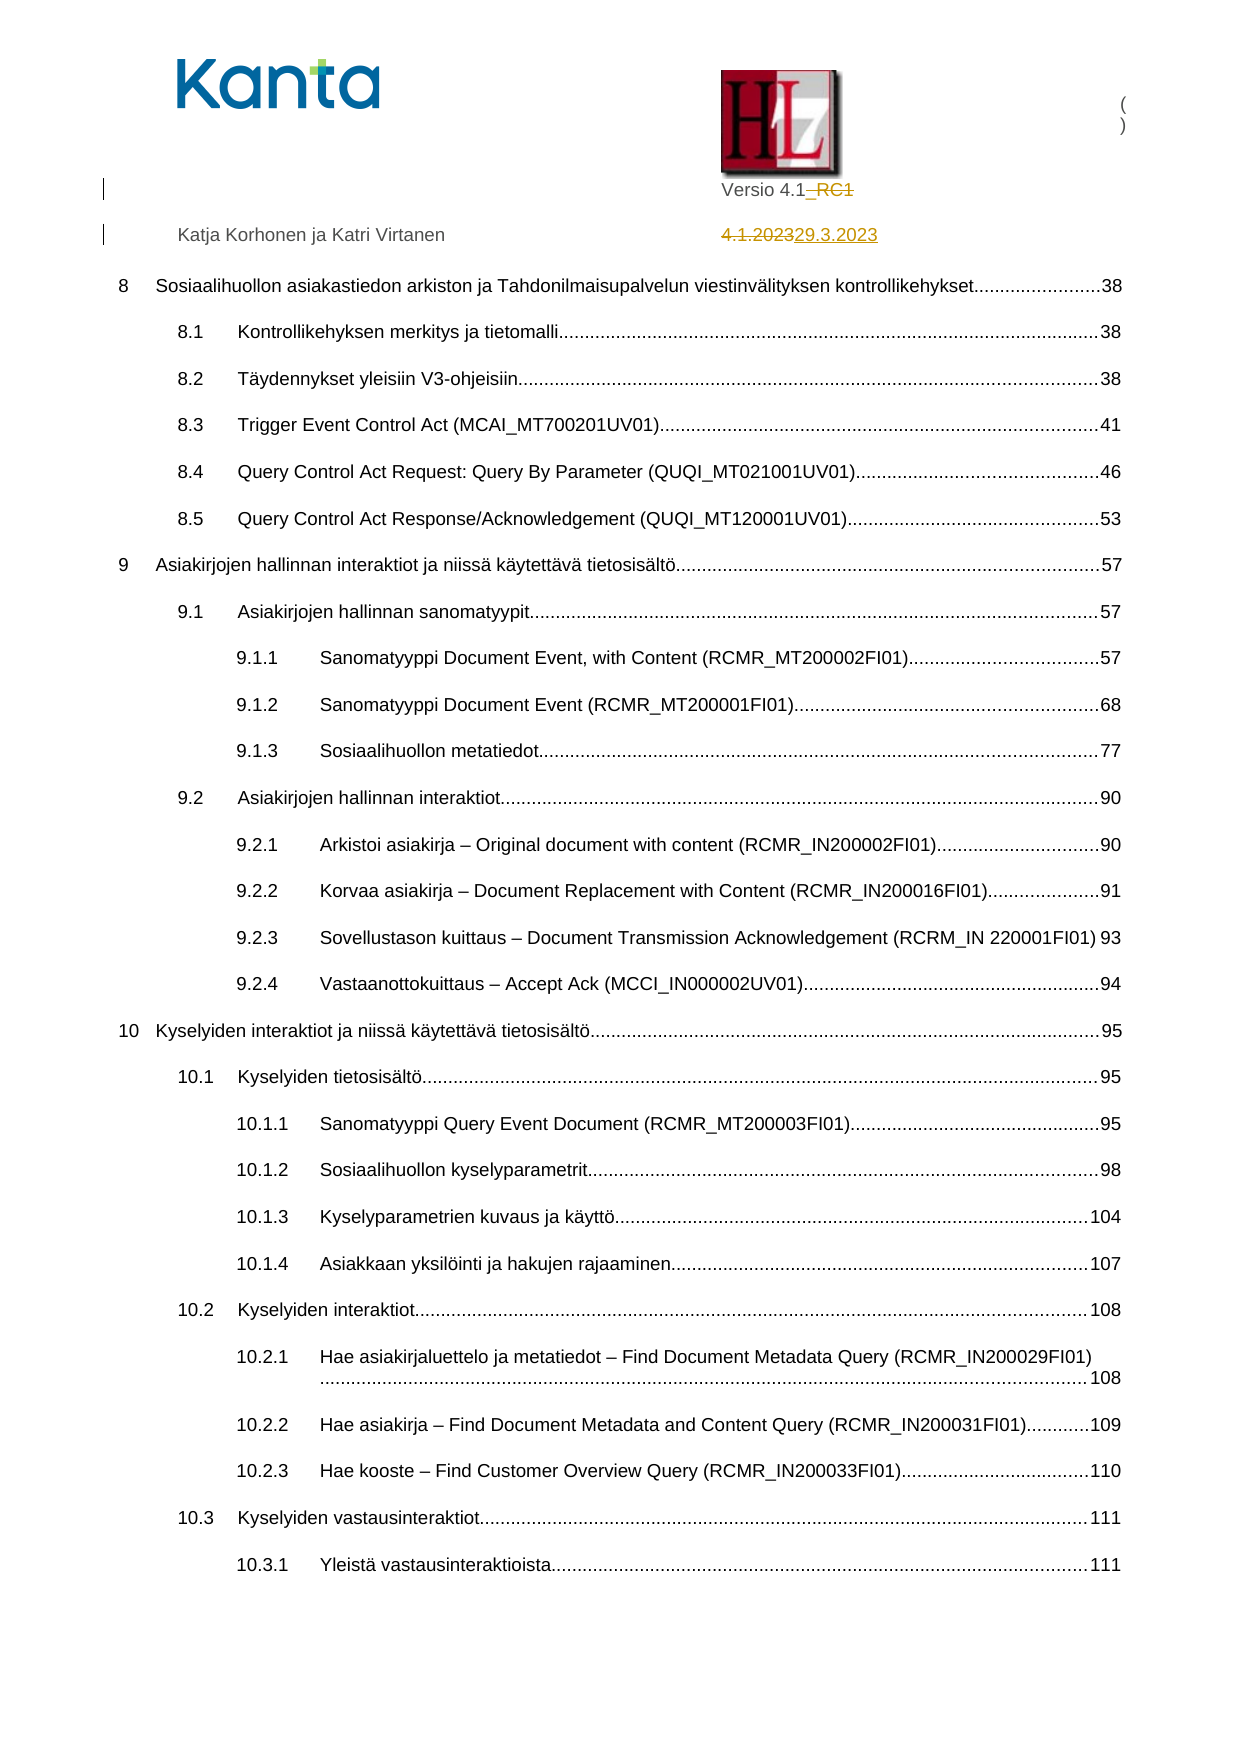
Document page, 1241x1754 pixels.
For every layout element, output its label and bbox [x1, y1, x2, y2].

picture [177, 59, 380, 109]
picture [721, 70, 844, 179]
